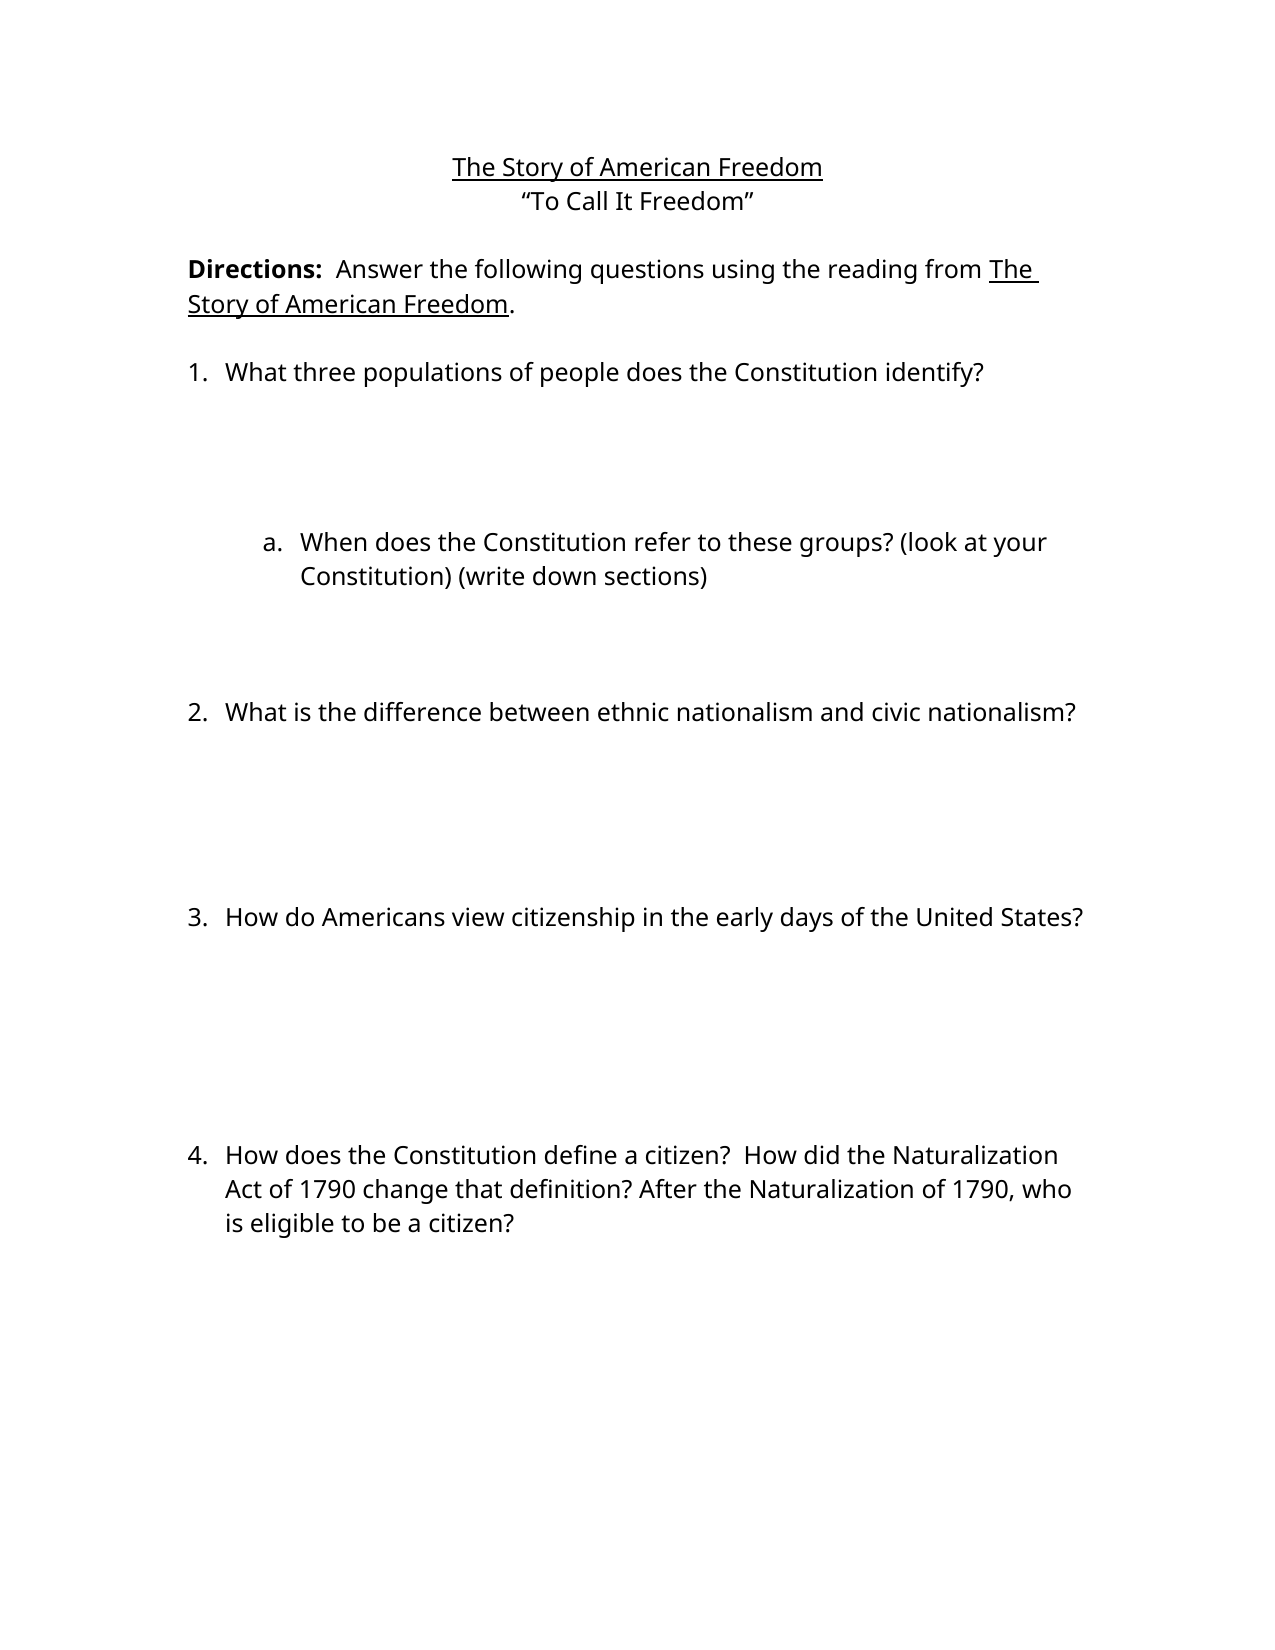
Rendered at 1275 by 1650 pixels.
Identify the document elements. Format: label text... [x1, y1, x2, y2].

list When does the Constitution refer to these groups? (look at your Constitution) (write down sections) [262, 525, 1087, 593]
text Directions: Answer the following questions using the reading from The Story of American Freedom. [187, 252, 1087, 320]
list What three populations of people does the Constitution identify? [187, 354, 1087, 388]
list How do Americans view citizenship in the early days of the United States? [187, 899, 1087, 933]
text The Story of American Freedom [187, 150, 1087, 184]
text “To Call It Freedom” [187, 184, 1087, 218]
list How does the Constitution define a citizen? How did the Naturalization Act of 1790 change that definition? After the Naturalization of 1790, who is eligible to be a citizen? [187, 1138, 1087, 1240]
list What is the difference between ethnic nationalism and civic nationalism? [187, 695, 1087, 729]
